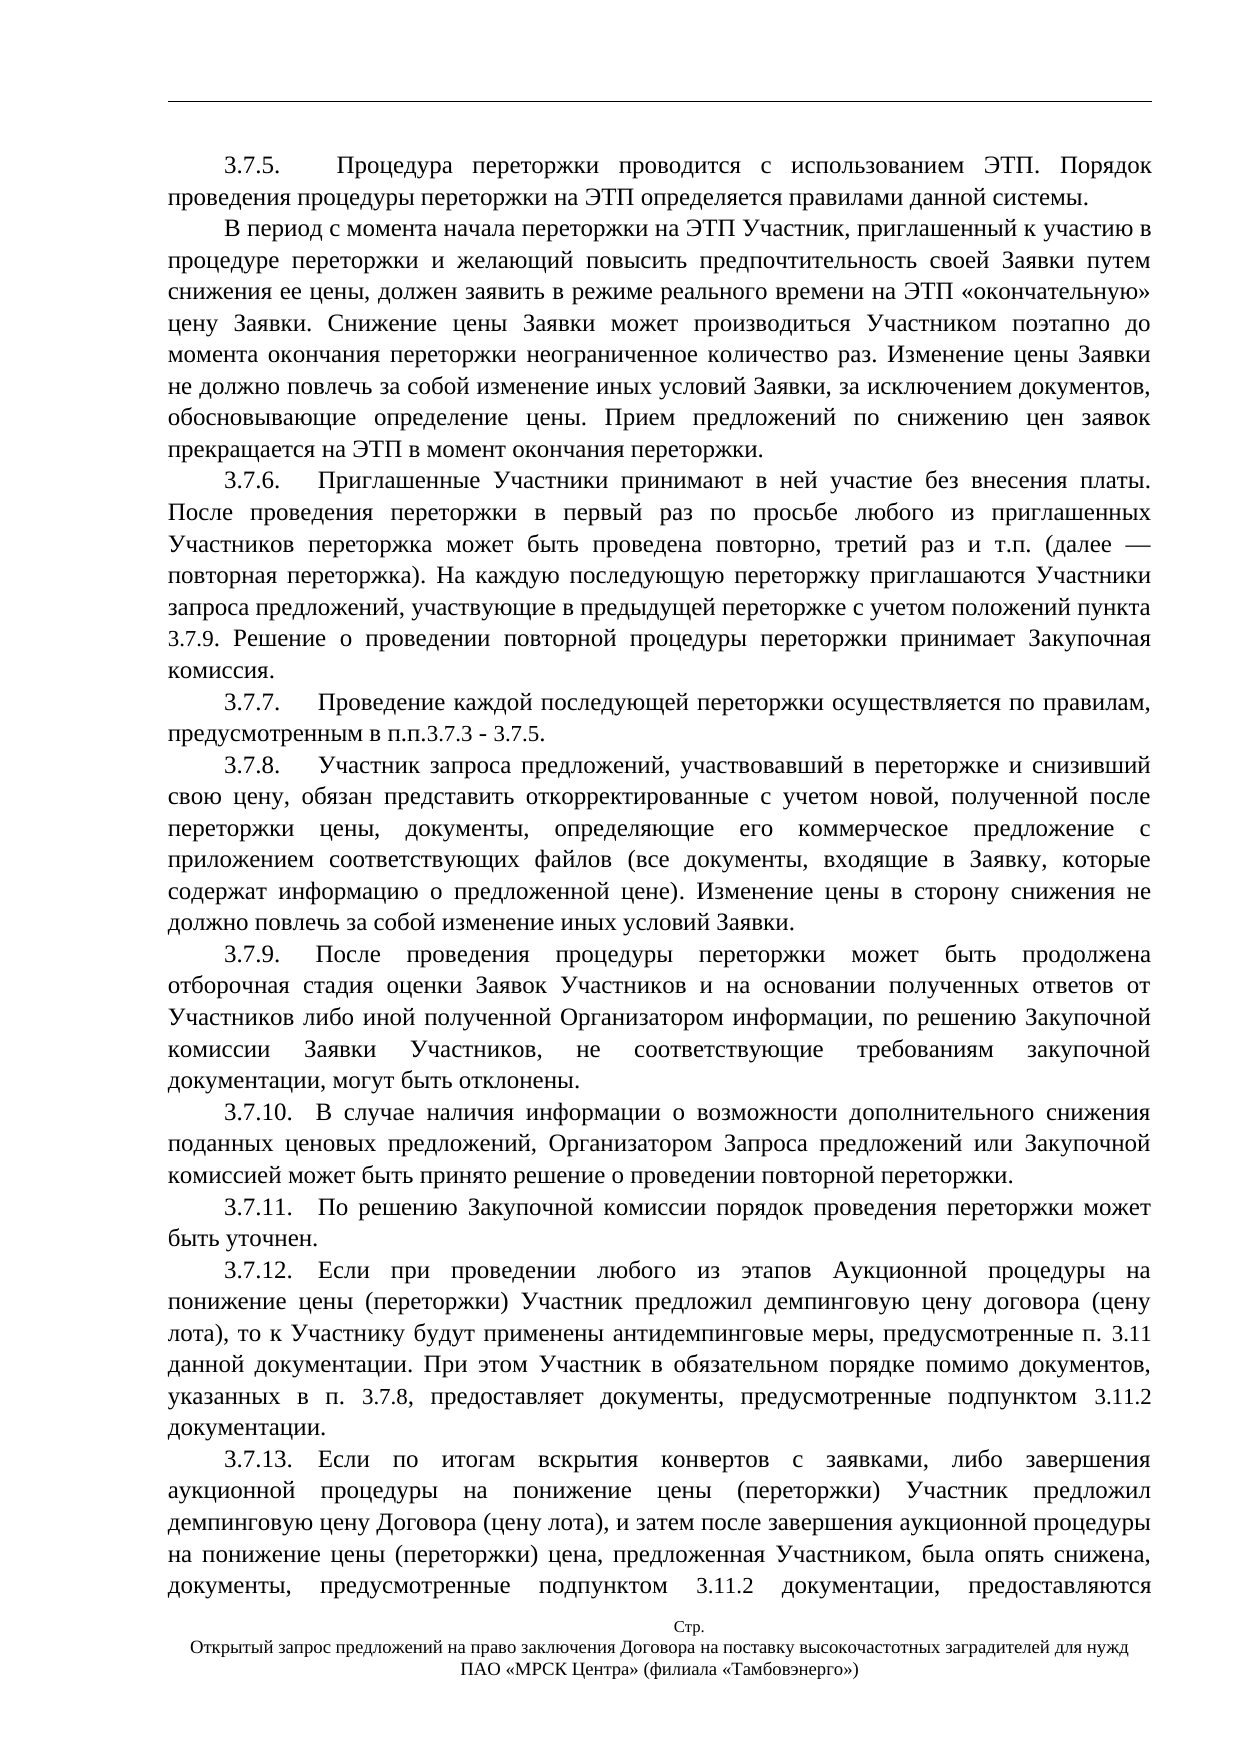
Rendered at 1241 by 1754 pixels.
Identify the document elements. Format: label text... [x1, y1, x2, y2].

text В период с момента начала переторжки на ЭТП Участник, приглашенный к участию в процедуре переторжки и желающий повысить предпочтительность своей Заявки путем снижения ее цены, должен заявить в режиме реального времени на ЭТП «окончательную» цену Заявки. Снижение цены Заявки может производиться Участником поэтапно до момента окончания переторжки неограниченное количество раз. Изменение цены Заявки не должно повлечь за собой изменение иных условий Заявки, за исключением документов, обосновывающие определение цены. Прием предложений по снижению цен заявок прекращается на ЭТП в момент окончания переторжки. [168, 213, 1152, 463]
list По решению Закупочной комиссии порядок проведения переторжки может быть уточнен. [168, 1192, 1152, 1252]
list Приглашенные Участники принимают в ней участие без внесения платы. После проведения переторжки в первый раз по просьбе любого из приглашенных Участников переторжка может быть проведена повторно, третий раз и т.п. (далее — повторная переторжка). На каждую последующую переторжку приглашаются Участники запроса предложений, участвующие в предыдущей переторжке с учетом положений пункта 3.7.9. Решение о проведении повторной процедуры переторжки принимает Закупочная комиссия. [168, 466, 1152, 684]
list Если при проведении любого из этапов Аукционной процедуры на понижение цены (переторжки) Участник предложил демпинговую цену договора (цену лота), то к Участнику будут применены антидемпинговые меры, предусмотренные п. 3.11 данной документации. При этом Участник в обязательном порядке помимо документов, указанных в п. 3.7.8, предоставляет документы, предусмотренные подпунктом 3.11.2 документации. [168, 1255, 1152, 1441]
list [168, 1444, 1152, 1599]
list Процедура переторжки проводится с использованием ЭТП. Порядок проведения процедуры переторжки на ЭТП определяется правилами данной системы. [168, 150, 1152, 210]
list Проведение каждой последующей переторжки осуществляется по правилам, предусмотренным в п.п.3.7.3 - 3.7.5. [168, 687, 1152, 747]
list В случае наличия информации о возможности дополнительного снижения поданных ценовых предложений, Организатором Запроса предложений или Закупочной комиссией может быть принято решение о проведении повторной переторжки. [168, 1097, 1152, 1189]
list Участник запроса предложений, участвовавший в переторжке и снизивший свою цену, обязан представить откорректированные с учетом новой, полученной после переторжки цены, документы, определяющие его коммерческое предложение с приложением соответствующих файлов (все документы, входящие в Заявку, которые содержат информацию о предложенной цене). Изменение цены в сторону снижения не должно повлечь за собой изменение иных условий Заявки. [168, 750, 1152, 936]
list После проведения процедуры переторжки может быть продолжена отборочная стадия оценки Заявок Участников и на основании полученных ответов от Участников либо иной полученной Организатором информации, по решению Закупочной комиссии Заявки Участников, не соответствующие требованиям закупочной документации, могут быть отклонены. [168, 939, 1152, 1094]
